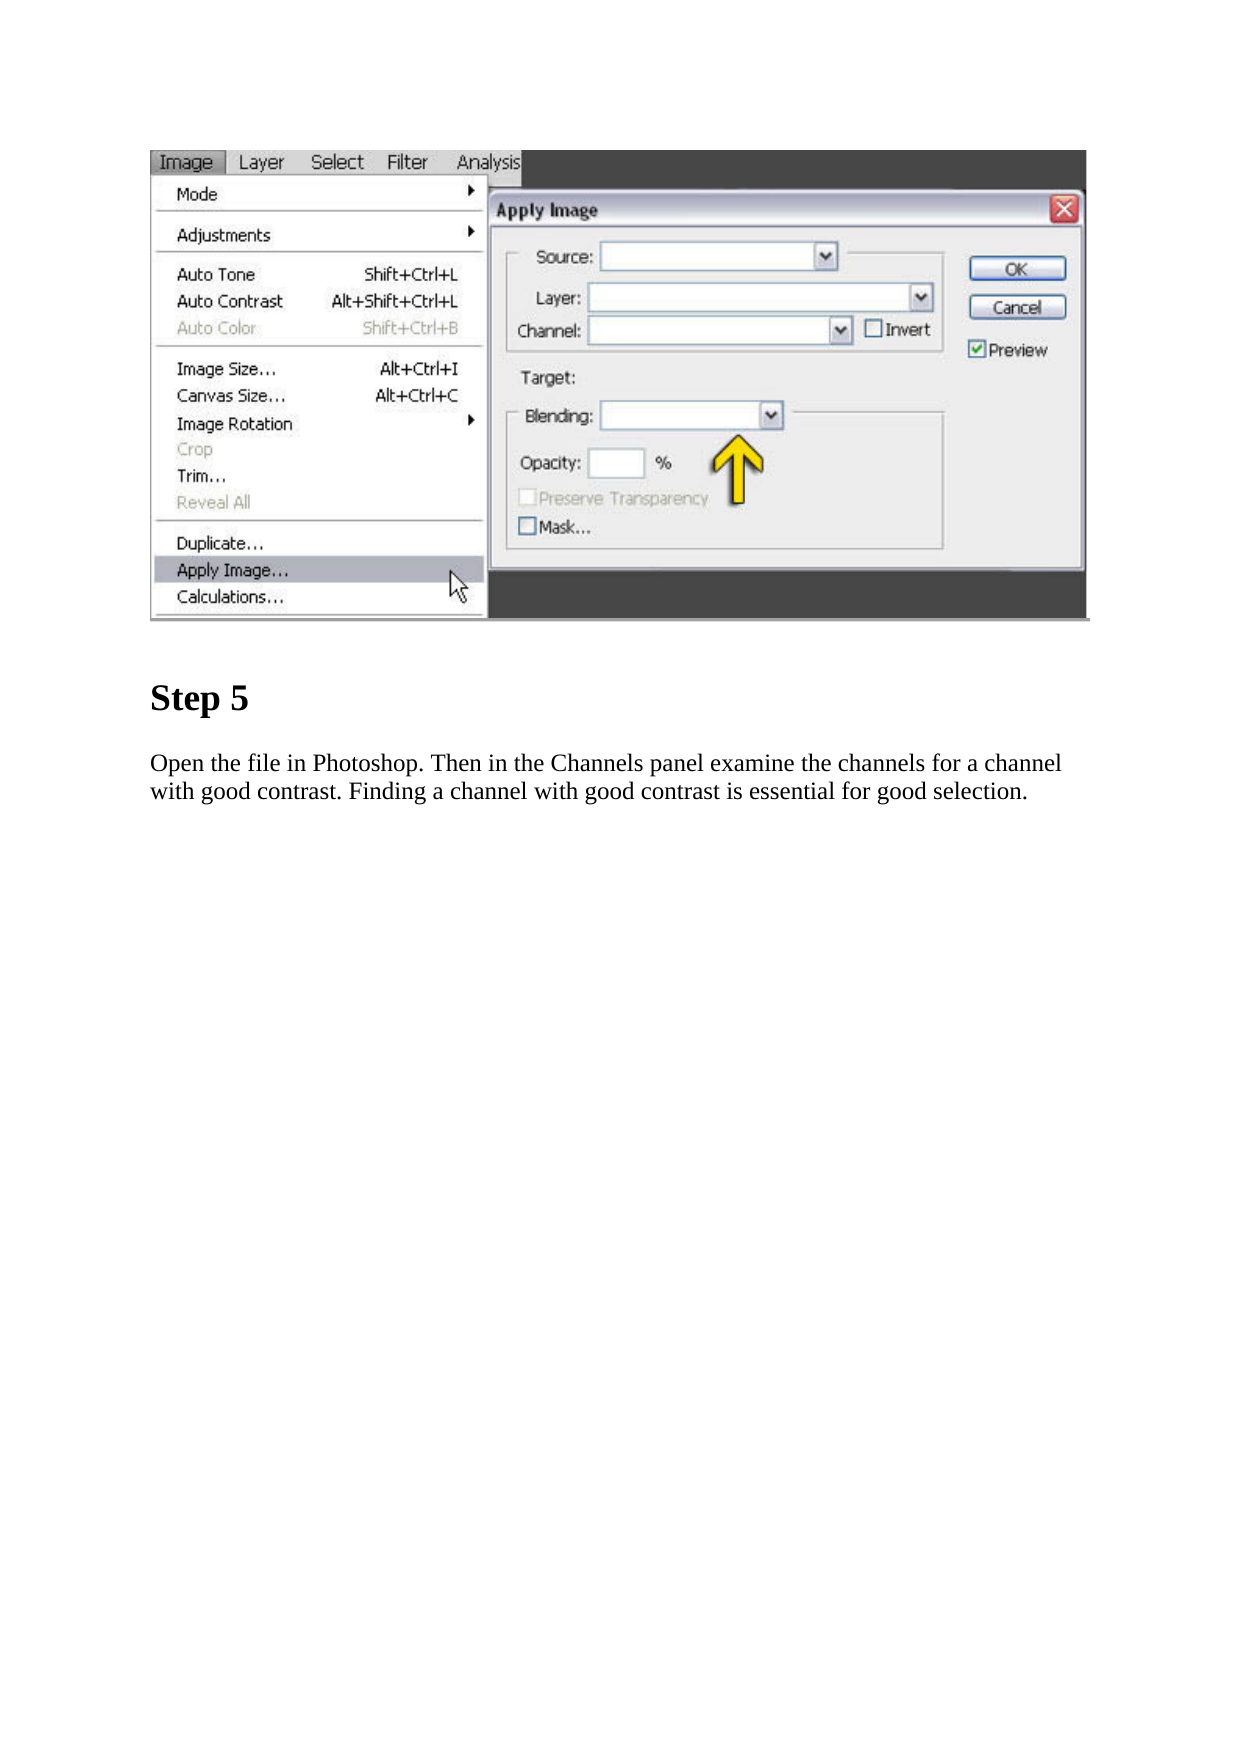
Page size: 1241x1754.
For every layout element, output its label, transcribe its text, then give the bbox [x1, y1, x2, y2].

text Step 5 [150, 675, 1090, 718]
text Open the file in Photoshop. Then in the Channels panel examine the channels for a channel with good contrast. Finding a channel with good contrast is essential for good selection. [150, 748, 1090, 805]
picture [150, 150, 1087, 618]
